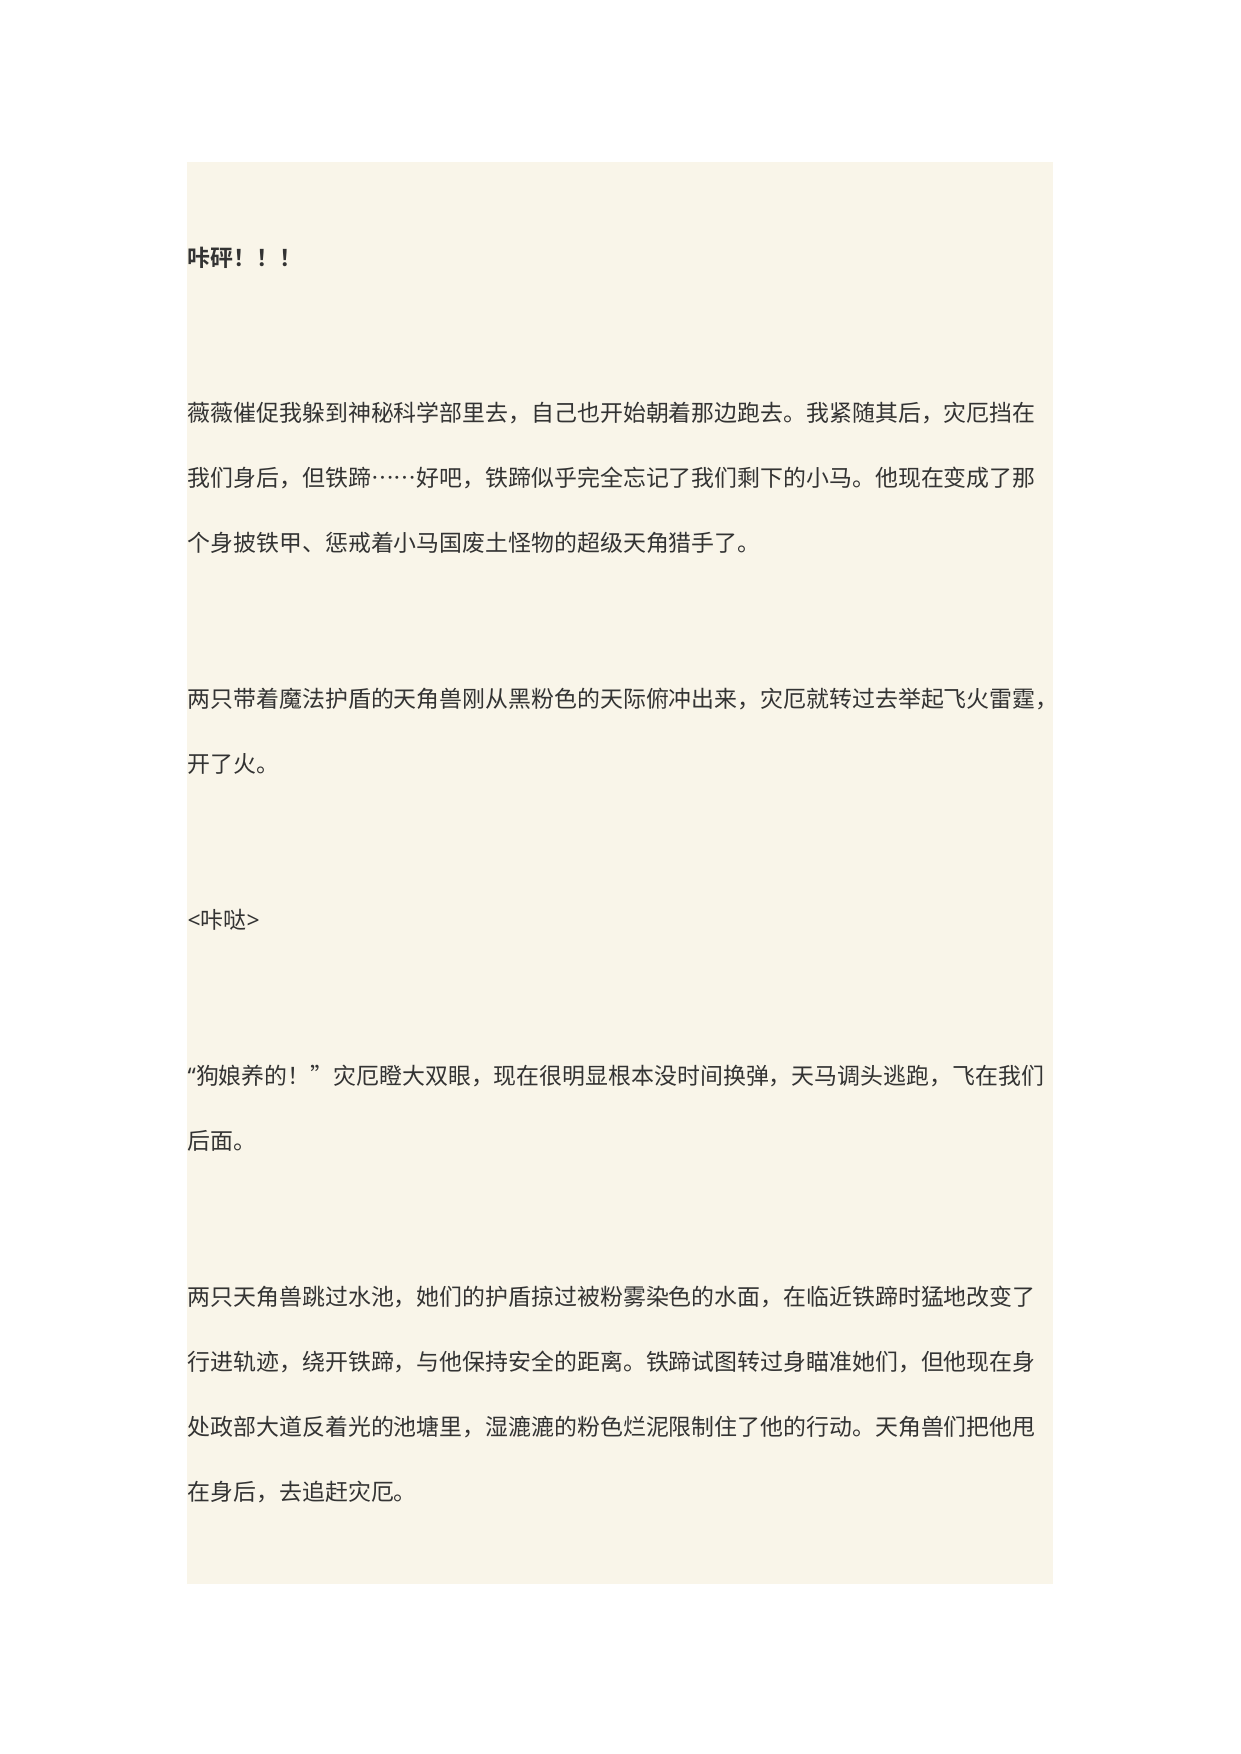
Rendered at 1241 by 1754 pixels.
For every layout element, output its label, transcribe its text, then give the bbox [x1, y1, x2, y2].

text 咔砰！！！ [187, 224, 1053, 289]
text 薇薇催促我躲到神秘科学部里去，自己也开始朝着那边跑去。我紧随其后，灾厄挡在我们身后，但铁蹄……好吧，铁蹄似乎完全忘记了我们剩下的小马。他现在变成了那个身披铁甲、惩戒着小马国废土怪物的超级天角猎手了。 [187, 379, 1053, 574]
text 两只天角兽跳过水池，她们的护盾掠过被粉雾染色的水面，在临近铁蹄时猛地改变了行进轨迹，绕开铁蹄，与他保持安全的距离。铁蹄试图转过身瞄准她们，但他现在身处政部大道反着光的池塘里，湿漉漉的粉色烂泥限制住了他的行动。天角兽们把他甩在身后，去追赶灾厄。 [187, 1263, 1053, 1523]
text “狗娘养的！”灾厄瞪大双眼，现在很明显根本没时间换弹，天马调头逃跑，飞在我们后面。 [187, 1042, 1053, 1172]
text 两只带着魔法护盾的天角兽刚从黑粉色的天际俯冲出来，灾厄就转过去举起飞火雷霆，开了火。 [187, 665, 1053, 795]
text <咔哒> [187, 886, 1053, 951]
